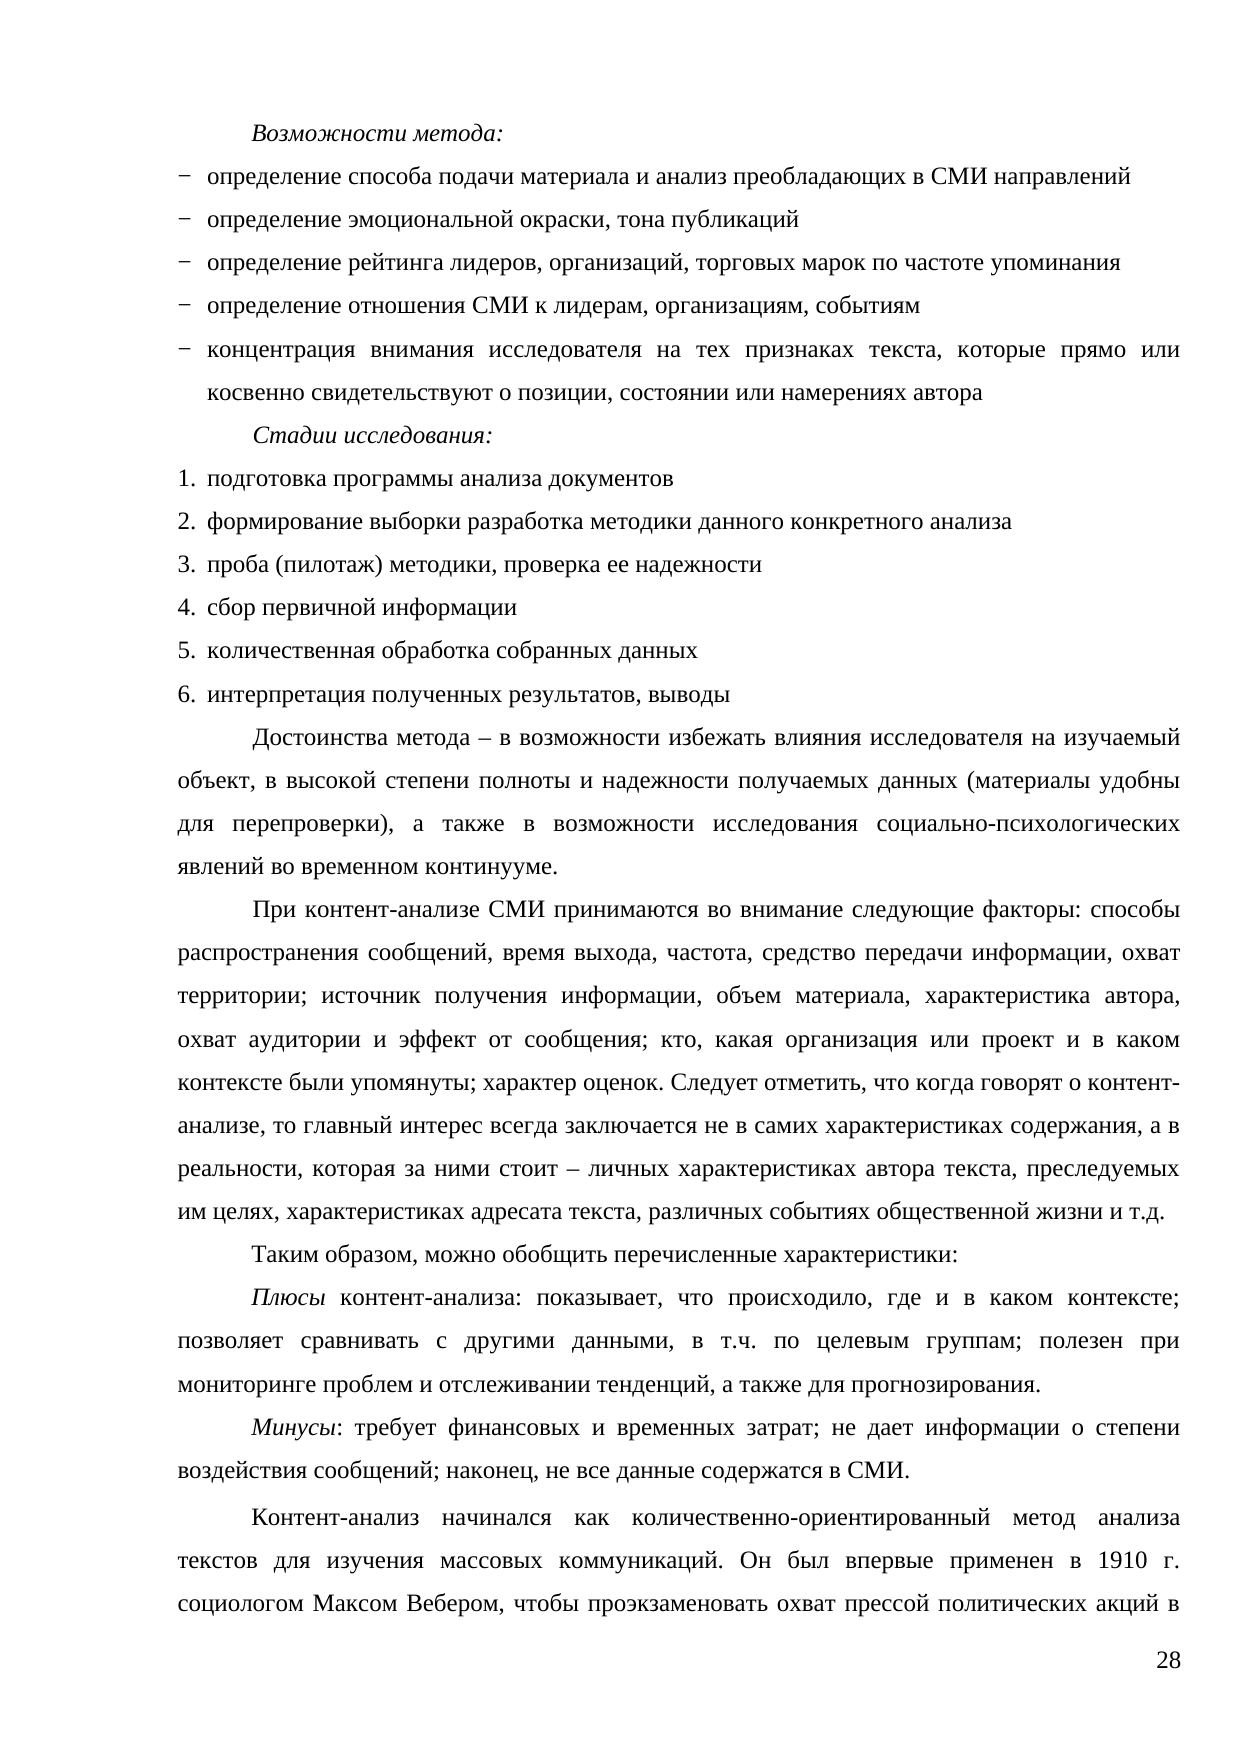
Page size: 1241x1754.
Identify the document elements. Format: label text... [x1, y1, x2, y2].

text Таким образом, можно обобщить перечисленные характеристики: [177, 1239, 1181, 1268]
list определение рейтинга лидеров, организаций, торговых марок по частоте упоминания [177, 247, 1181, 276]
list интерпретация полученных результатов, выводы [177, 679, 1181, 707]
text Достоинства метода – в возможности избежать влияния исследователя на изучаемый объект, в высокой степени полноты и надежности получаемых данных (материалы удобны для перепроверки), а также в возможности исследования социально-психологических явлений во временном континууме. [177, 722, 1181, 880]
text При контент-анализе СМИ принимаются во внимание следующие факторы: способы распространения сообщений, время выхода, частота, средство передачи информации, охват территории; источник получения информации, объем материала, характеристика автора, охват аудитории и эффект от сообщения; кто, какая организация или проект и в каком контексте были упомянуты; характер оценок. Следует отметить, что когда говорят о контент-анализе, то главный интерес всегда заключается не в самих характеристиках содержания, а в реальности, которая за ними стоит – личных характеристиках автора текста, преследуемых им целях, характеристиках адресата текста, различных событиях общественной жизни и т.д. [177, 894, 1181, 1225]
list определение отношения СМИ к лидерам, организациям, событиям [177, 291, 1181, 319]
list определение способа подачи материала и анализ преобладающих в СМИ направлений [177, 161, 1181, 190]
list определение эмоциональной окраски, тона публикаций [177, 204, 1181, 233]
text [177, 1502, 1181, 1617]
text Минусы: требует финансовых и временных затрат; не дает информации о степени воздействия сообщений; наконец, не все данные содержатся в СМИ. [177, 1412, 1181, 1484]
list сбор первичной информации [177, 592, 1181, 621]
list количественная обработка собранных данных [177, 636, 1181, 664]
list концентрация внимания исследователя на тех признаках текста, которые прямо или косвенно свидетельствуют о позиции, состоянии или намерениях автора [177, 334, 1181, 406]
list подготовка программы анализа документов [177, 463, 1181, 492]
list проба (пилотаж) методики, проверка ее надежности [177, 549, 1181, 578]
text Плюсы контент-анализа: показывает, что происходило, где и в каком контексте; позволяет сравнивать с другими данными, в т.ч. по целевым группам; полезен при мониторинге проблем и отслеживании тенденций, а также для прогнозирования. [177, 1282, 1181, 1397]
subtitle Стадии исследования: [177, 420, 1181, 449]
list формирование выборки разработка методики данного конкретного анализа [177, 506, 1181, 535]
subtitle Возможности метода: [177, 118, 1181, 147]
